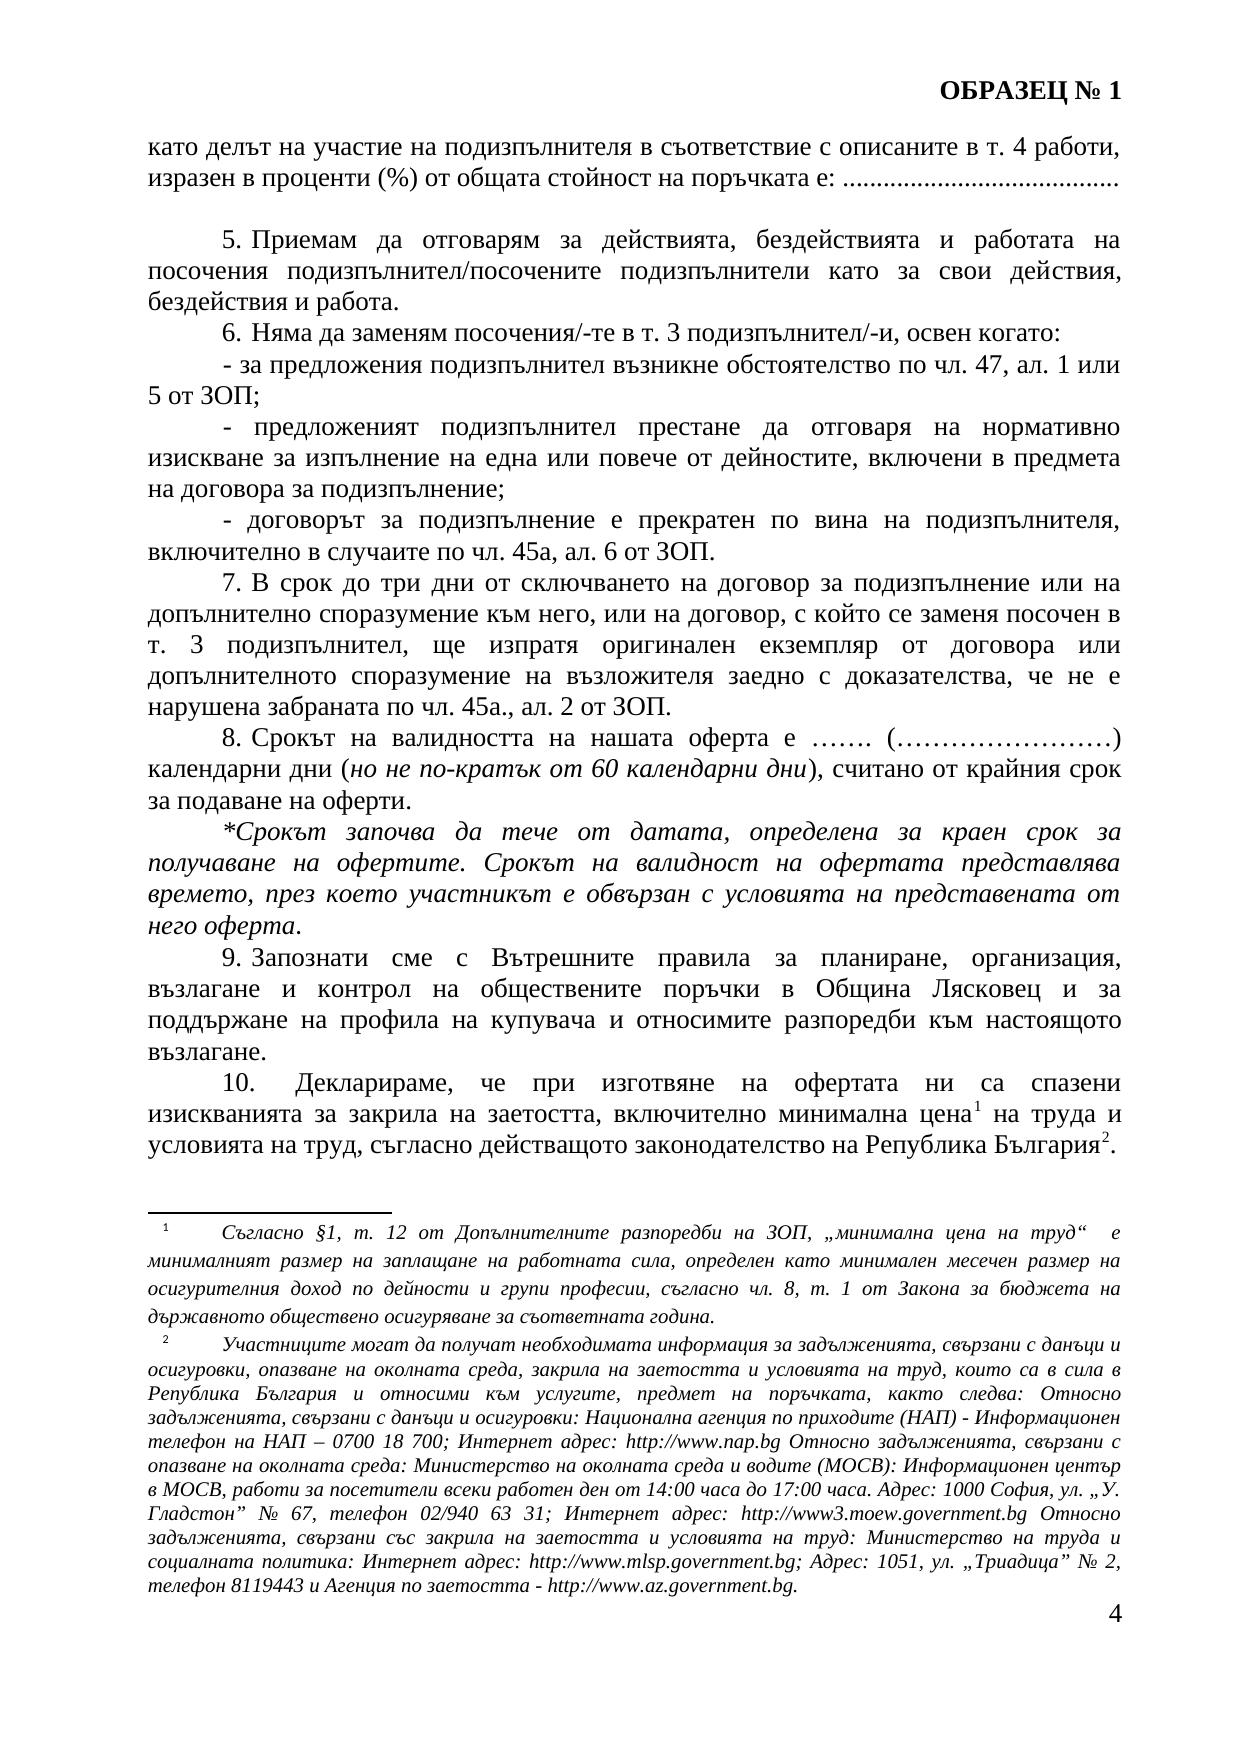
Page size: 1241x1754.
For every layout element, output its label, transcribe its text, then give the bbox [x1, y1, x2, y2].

list Декларираме, че при изготвяне на офертата ни са спазени изискванията за закрила на заетостта, включително минимална цена на труда и условията на труд, съгласно действащото законодателство на Република България. [148, 1066, 1122, 1159]
text - предложеният подизпълнител престане да отговаря на нормативно изискване за изпълнение на една или повече от дейностите, включени в предмета на договора за подизпълнение; [148, 410, 1122, 503]
text *Срокът започва да тече от датата, определена за краен срок за получаване на офертите. Срокът на валидност на офертата представлява времето, през което участникът е обвързан с условията на представената от него оферта. [148, 815, 1122, 941]
list Срокът на валидността на нашата оферта е ……. (……………………) календарни дни (но не по-кратък от 60 календарни дни), считано от крайния срок за подаване на оферти. [148, 721, 1122, 815]
text - договорът за подизпълнение е прекратен по вина на подизпълнителя, включително в случаите по чл. 45а, ал. 6 от ЗОП. [148, 503, 1122, 566]
text като делът на участие на подизпълнителя в съответствие с описаните в т. 4 работи, изразен в проценти (%) от общата стойност на поръчката е: ......................................... [148, 130, 1122, 192]
list В срок до три дни от сключването на договор за подизпълнение или на допълнително споразумение към него, или на договор, с който се заменя посочен в т. 3 подизпълнител, ще изпратя оригинален екземпляр от договора или допълнителното споразумение на възложителя заедно с доказателства, че не е нарушена забраната по чл. 45а., ал. 2 от ЗОП. [148, 566, 1122, 721]
list Приемам да отговарям за действията, бездействията и работата на посочения подизпълнител/посочените подизпълнители като за свои действия, бездействия и работа. [148, 223, 1122, 317]
text - за предложения подизпълнител възникне обстоятелство по чл. 47, ал. 1 или 5 от ЗОП; [148, 348, 1122, 410]
list Няма да заменям посочения/-те в т. 3 подизпълнител/-и, освен когато: [148, 317, 1122, 348]
list Запознати сме с Вътрешните правила за планиране, организация, възлагане и контрол на обществените поръчки в Община Лясковец и за поддържане на профила на купувача и относимите разпоредби към настоящото възлагане. [148, 941, 1122, 1066]
